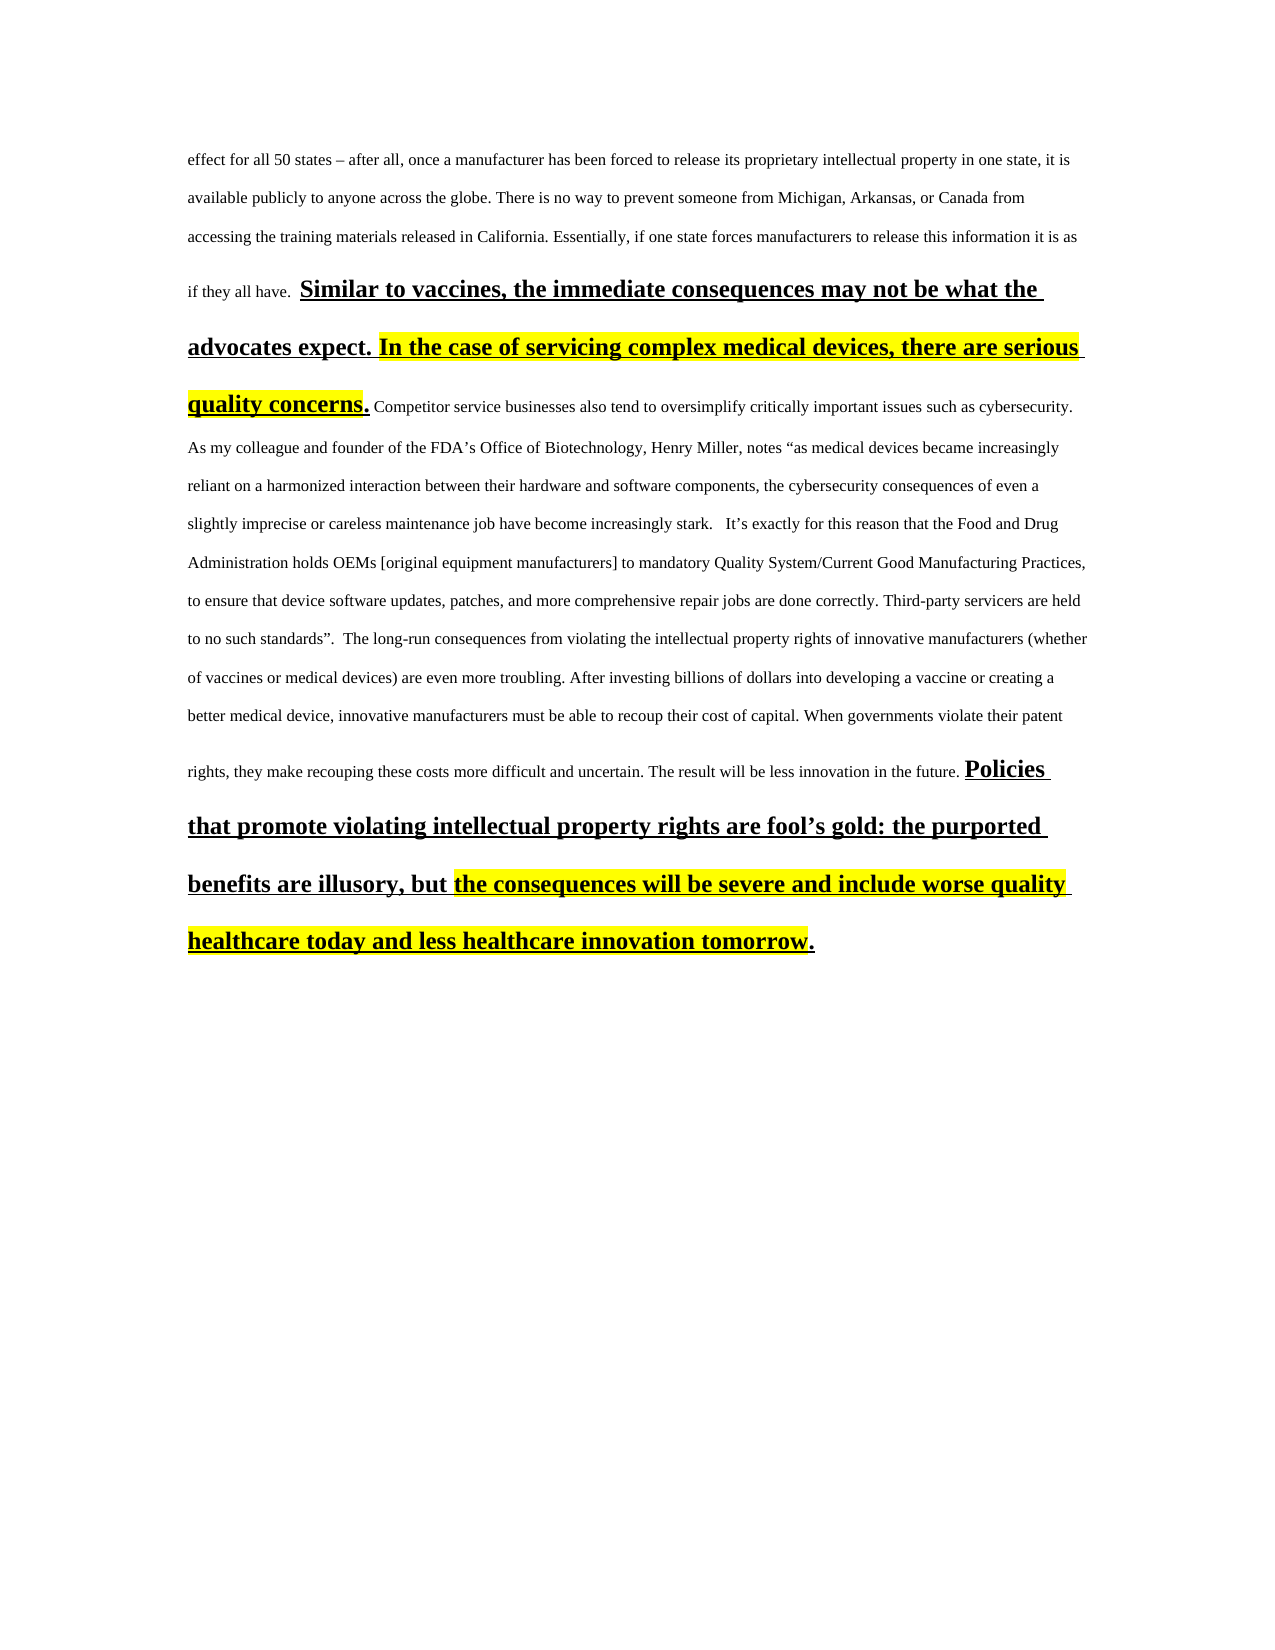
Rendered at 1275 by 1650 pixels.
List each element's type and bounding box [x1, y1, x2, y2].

text [187, 150, 1087, 955]
